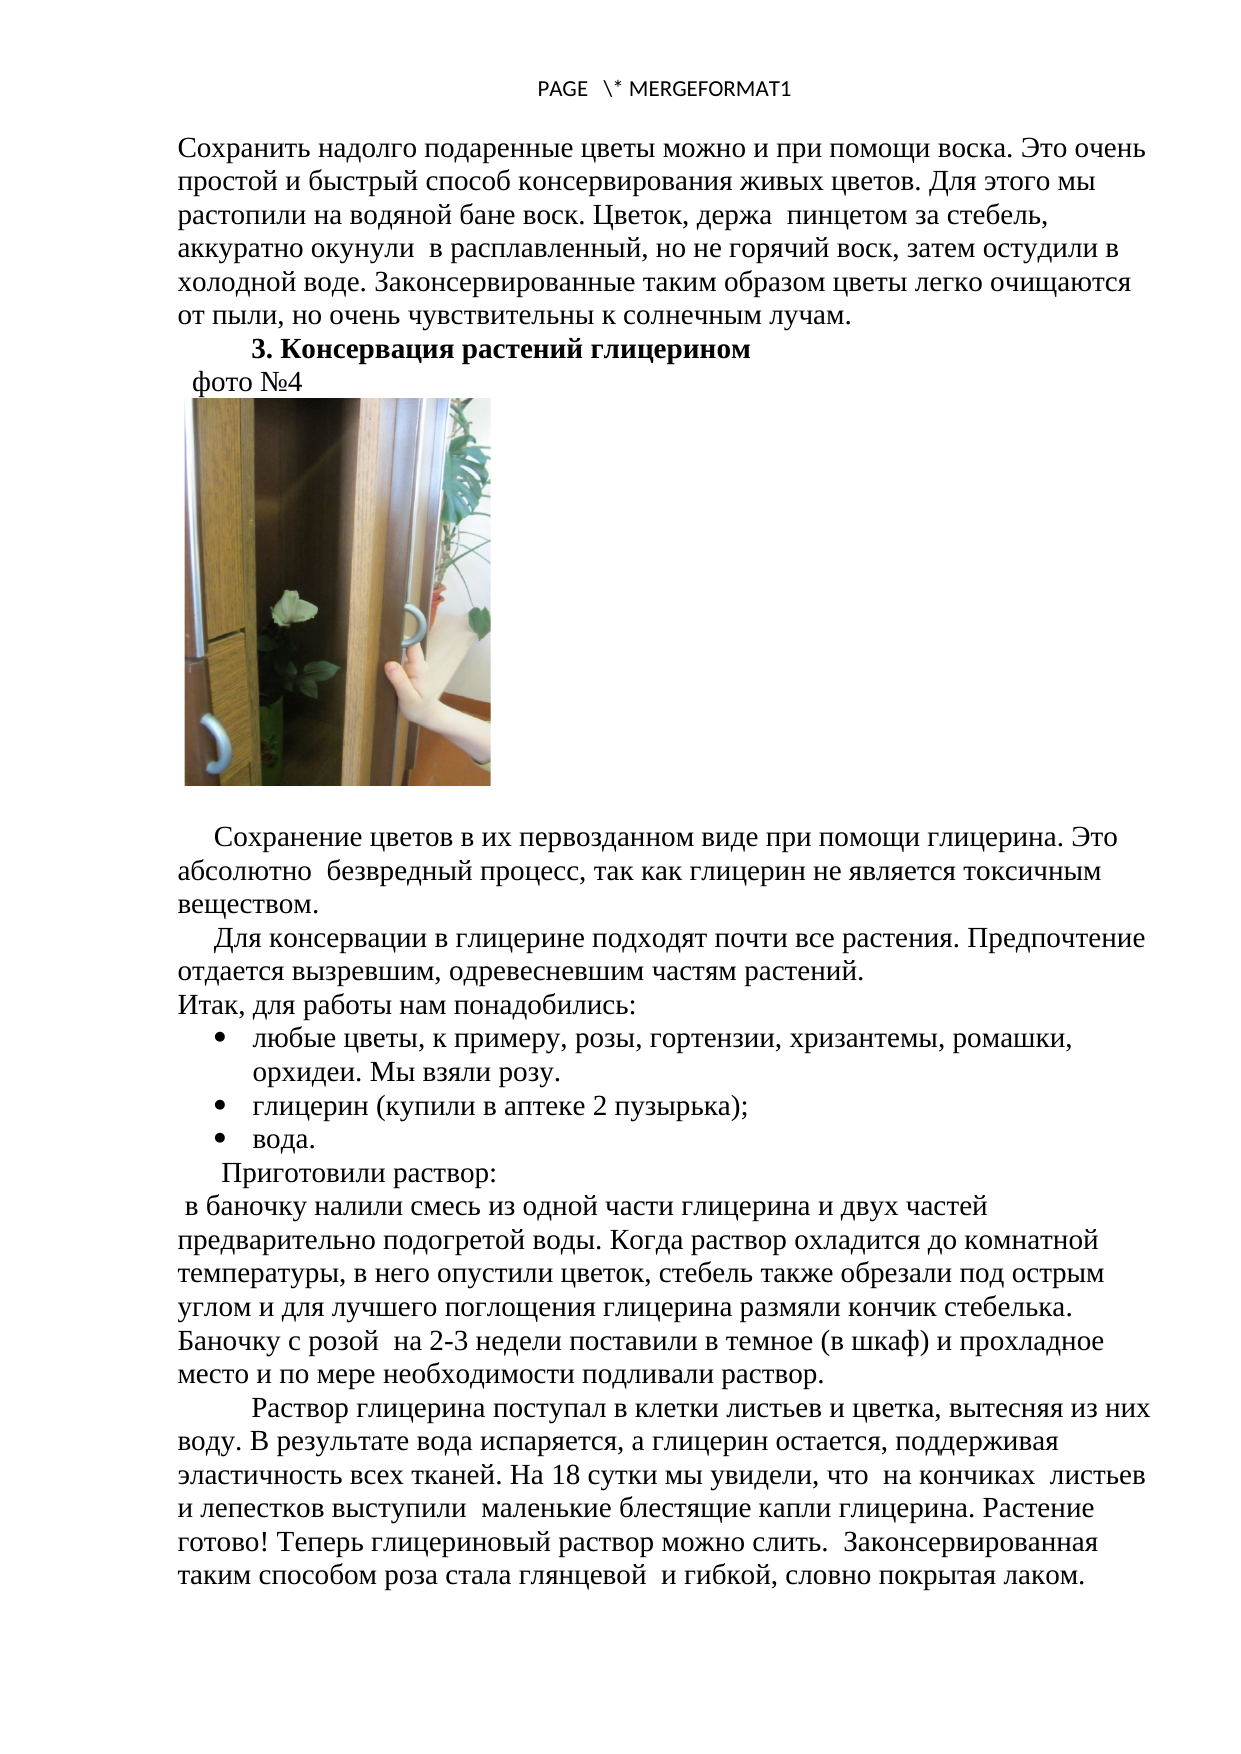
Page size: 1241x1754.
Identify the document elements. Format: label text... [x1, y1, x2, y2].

text в баночку налили смесь из одной части глицерина и двух частей предварительно подогретой воды. Когда раствор охладится до комнатной температуры, в него опустили цветок, стебель также обрезали под острым углом и для лучшего поглощения глицерина размяли кончик стебелька. Баночку с розой на 2-3 недели поставили в темное (в шкаф) и прохладное место и по мере необходимости подливали раствор. [177, 1188, 1152, 1390]
text Сохранение цветов в их первозданном виде при помощи глицерина. Это абсолютно безвредный процесс, так как глицерин не является токсичным веществом. [177, 819, 1152, 920]
text Итак, для работы нам понадобились: [177, 987, 1152, 1020]
text фото №4 [177, 364, 1152, 398]
text Для консервации в глицерине подходят почти все растения. Предпочтение отдается вызревшим, одревесневшим частям растений. [177, 920, 1152, 987]
list глицерин (купили в аптеке 2 пузырька); [215, 1088, 1152, 1121]
text 3. Консервация растений глицерином [177, 331, 1152, 364]
list вода. [215, 1121, 1152, 1155]
text Приготовили раствор: [177, 1155, 1152, 1188]
list любые цветы, к примеру, розы, гортензии, хризантемы, ромашки, орхидеи. Мы взяли розу. [215, 1020, 1152, 1088]
text Раствор глицерина поступал в клетки листьев и цветка, вытесняя из них воду. В результате вода испаряется, а глицерин остается, поддерживая эластичность всех тканей. На 18 сутки мы увидели, что на кончиках листьев и лепестков выступили маленькие блестящие капли глицерина. Растение готово! Теперь глицериновый раствор можно слить. Законсервированная таким способом роза стала глянцевой и гибкой, словно покрытая лаком. [177, 1390, 1152, 1591]
text Сохранить надолго подаренные цветы можно и при помощи воска. Это очень простой и быстрый способ консервирования живых цветов. Для этого мы растопили на водяной бане воск. Цветок, держа пинцетом за стебель, аккуратно окунули в расплавленный, но не горячий воск, затем остудили в холодной воде. Законсервированные таким образом цветы легко очищаются от пыли, но очень чувствительны к солнечным лучам. [177, 130, 1152, 331]
picture [184, 398, 491, 786]
